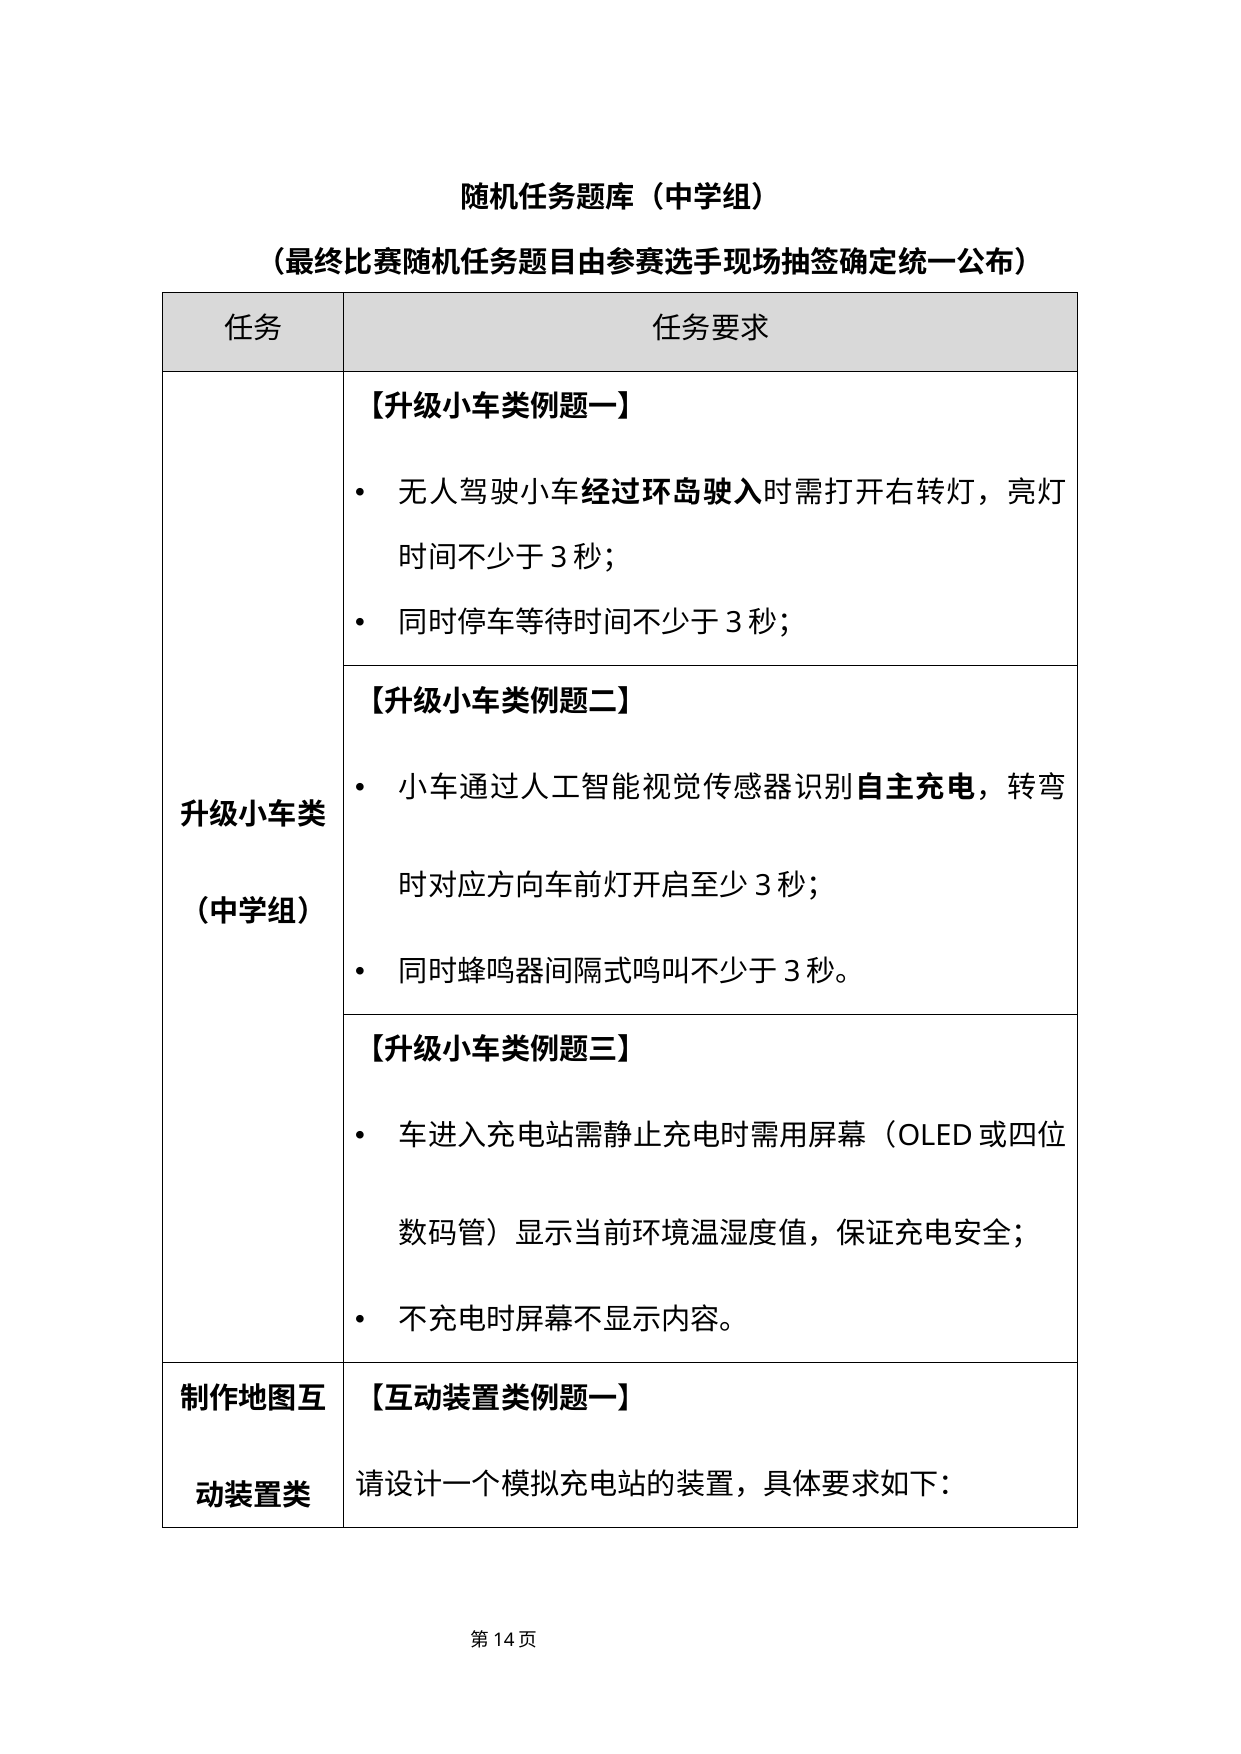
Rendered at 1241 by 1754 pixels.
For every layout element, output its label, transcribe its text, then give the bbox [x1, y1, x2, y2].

table_cell 制作地图互动装置类 （中学组） [163, 1363, 343, 1527]
table_cell 【升级小车类例题三】 车进入充电站需静止充电时需用屏幕（OLED或四位数码管）显示当前环境温湿度值，保证充电安全； 不充电时屏幕不显示内容。 [344, 1015, 1077, 1362]
table_cell 【升级小车类例题二】 小车通过人工智能视觉传感器识别自主充电，转弯时对应方向车前灯开启至少3秒； 同时蜂鸣器间隔式鸣叫不少于3秒。 [344, 666, 1077, 1013]
table_cell 升级小车类（中学组） [163, 372, 343, 1362]
table_cell 【升级小车类例题一】 无人驾驶小车经过环岛驶入时需打开右转灯，亮灯时间不少于3秒； 同时停车等待时间不少于3秒； [344, 372, 1077, 665]
text （最终比赛随机任务题目由参赛选手现场抽签确定统一公布） [187, 227, 1053, 292]
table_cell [344, 1363, 1077, 1527]
text 随机任务题库（中学组） [187, 162, 1053, 227]
table_header 任务 [163, 293, 343, 371]
table_header 任务要求 [344, 293, 1077, 371]
